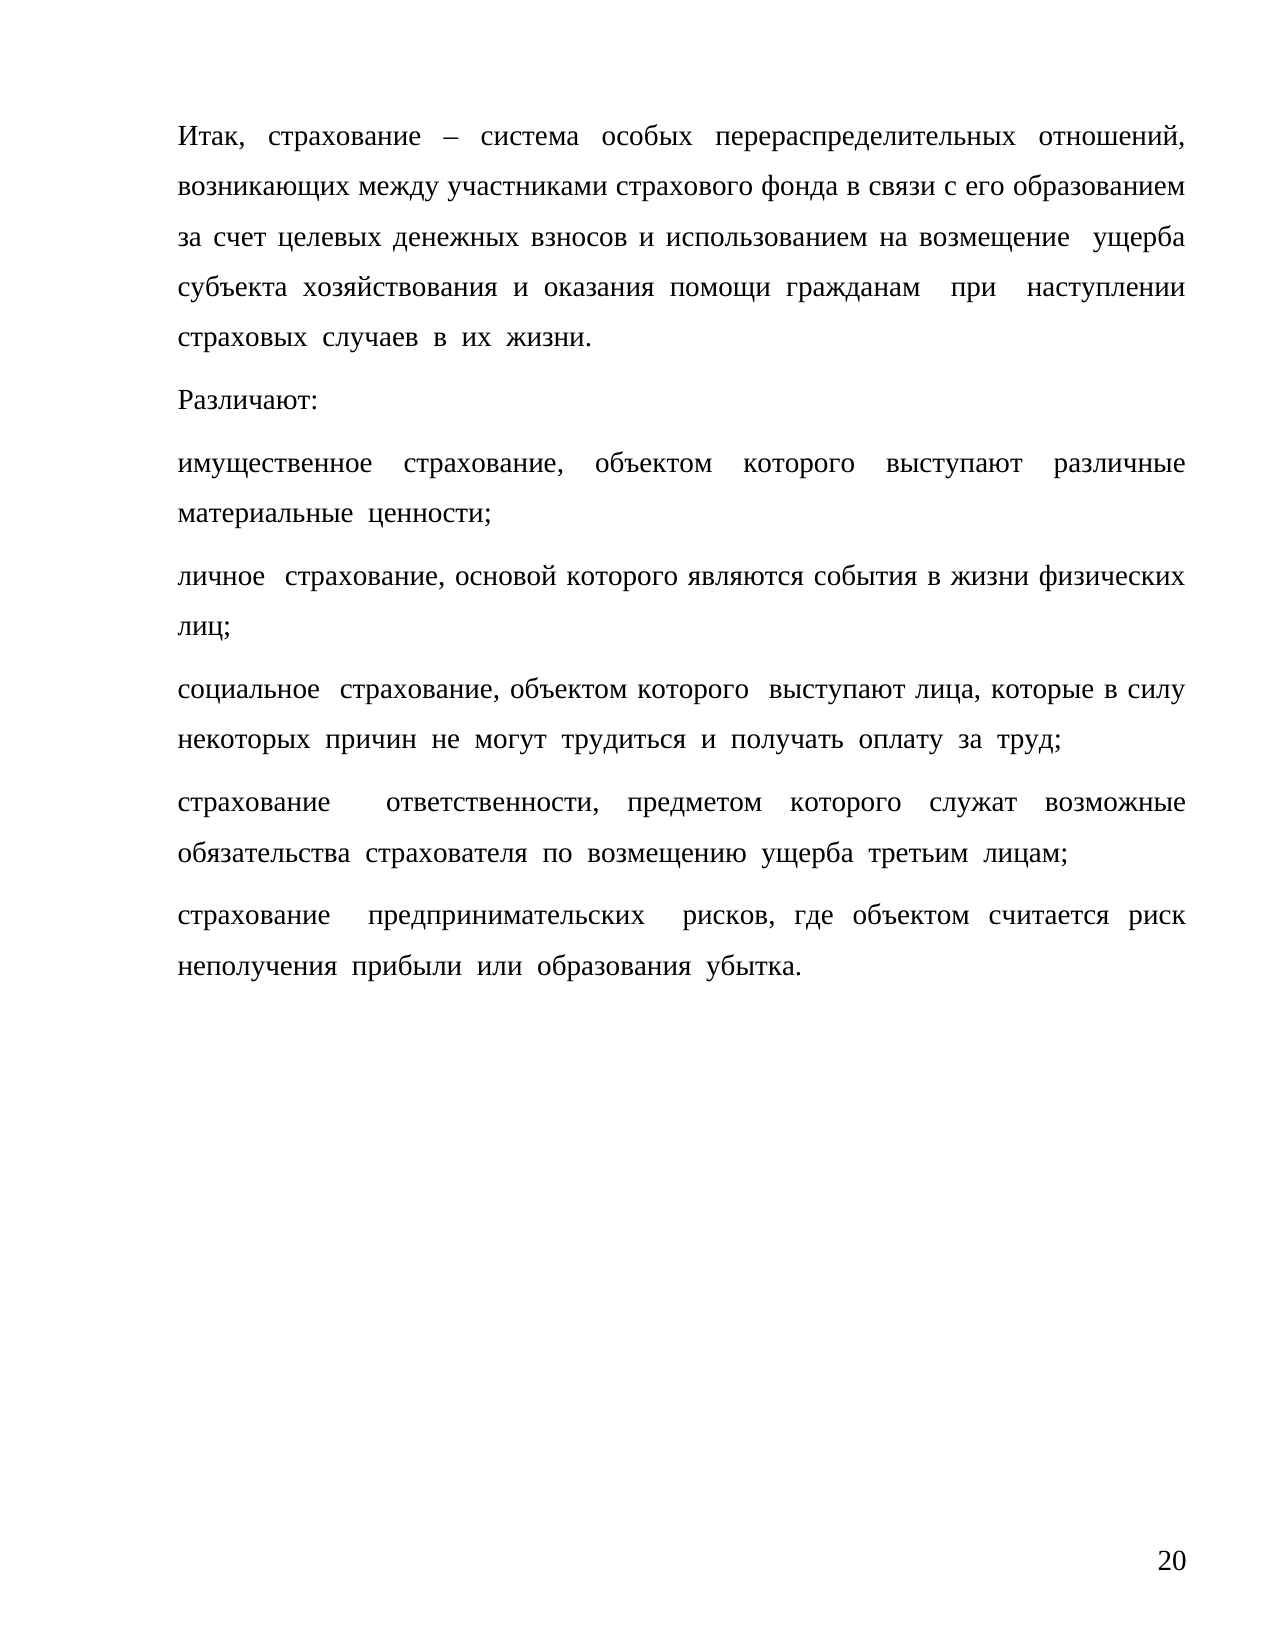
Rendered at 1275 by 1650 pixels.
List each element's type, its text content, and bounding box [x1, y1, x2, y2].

text имущественное страхование, объектом которого выступают различные материальные ценности; [177, 445, 1186, 529]
text страхование ответственности, предметом которого служат возможные обязательства страхователя по возмещению ущерба третьим лицам; [177, 784, 1186, 868]
text Итак, страхование – система особых перераспределительных отношений, возникающих между участниками страхового фонда в связи с его образованием за счет целевых денежных взносов и использованием на возмещение ущерба субъекта хозяйствования и оказания помощи гражданам при наступлении страховых случаев в их жизни. [177, 118, 1186, 353]
text личное страхование, основой которого являются события в жизни физических лиц; [177, 558, 1186, 642]
text страхование предпринимательских рисков, где объектом считается риск неполучения прибыли или образования убытка. [177, 897, 1186, 981]
text Различают: [177, 382, 1186, 416]
text социальное страхование, объектом которого выступают лица, которые в силу некоторых причин не могут трудиться и получать оплату за труд; [177, 671, 1186, 755]
